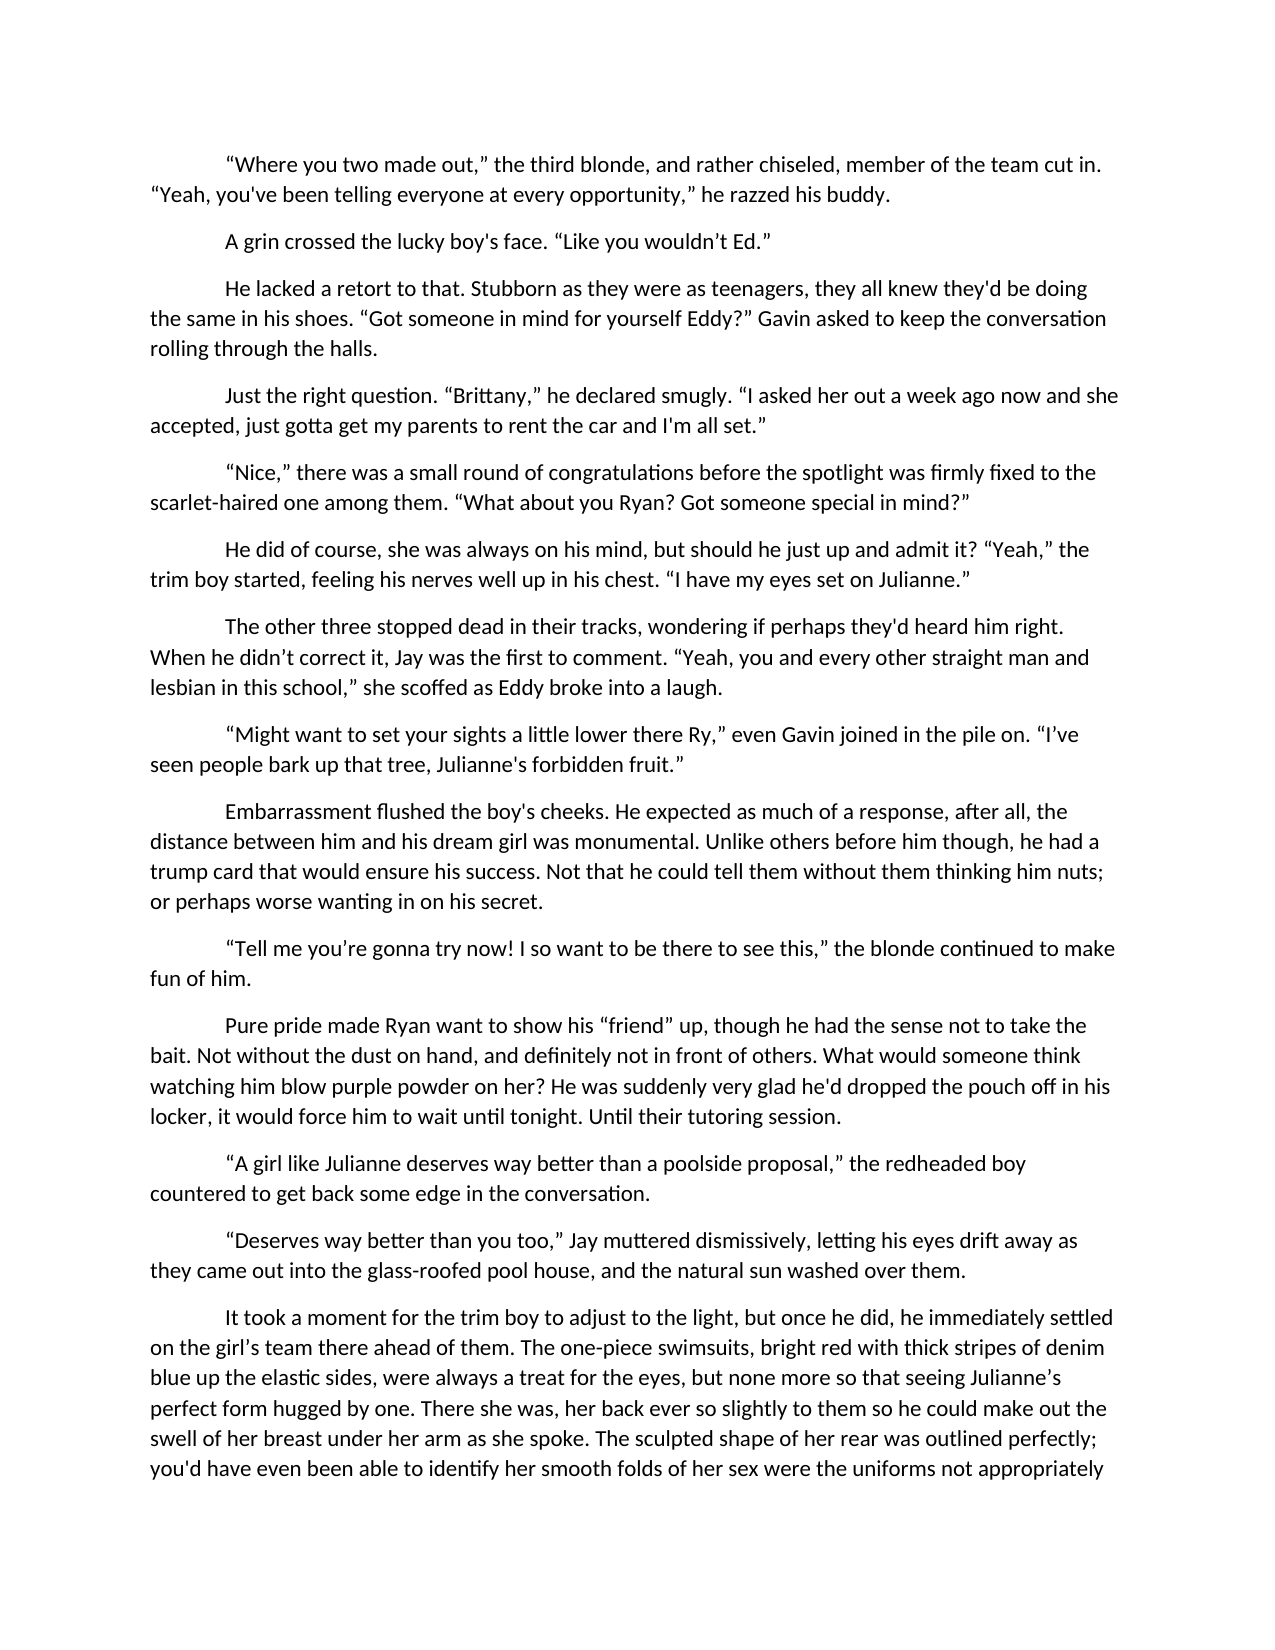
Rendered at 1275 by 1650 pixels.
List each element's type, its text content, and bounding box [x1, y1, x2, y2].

text He did of course, she was always on his mind, but should he just up and admit it? “Yeah,” the trim boy started, feeling his nerves well up in his chest. “I have my eyes set on Julianne.” [150, 535, 1125, 594]
text The other three stopped dead in their tracks, wondering if perhaps they'd heard him right. When he didn’t correct it, Jay was the first to comment. “Yeah, you and every other straight man and lesbian in this school,” she scoffed as Eddy broke into a laugh. [150, 612, 1125, 701]
text He lacked a retort to that. Stubborn as they were as teenagers, they all knew they'd be doing the same in his shoes. “Got someone in mind for yourself Eddy?” Gavin asked to keep the conversation rolling through the halls. [150, 274, 1125, 362]
text “Nice,” there was a small round of congratulations before the spotlight was firmly fixed to the scarlet-haired one among them. “What about you Ryan? Got someone special in mind?” [150, 458, 1125, 517]
text A grin crossed the lucky boy's face. “Like you wouldn’t Ed.” [150, 227, 1125, 255]
text “Deserves way better than you too,” Jay muttered dismissively, letting his eyes drift away as they came out into the glass-roofed pool house, and the natural sun washed over them. [150, 1226, 1125, 1284]
text “Might want to set your sights a little lower there Ry,” even Gavin joined in the pile on. “I’ve seen people bark up that tree, Julianne's forbidden fruit.” [150, 720, 1125, 778]
text Embarrassment flushed the boy's cheeks. He expected as much of a response, after all, the distance between him and his dream girl was monumental. Unlike others before him though, he had a trump card that would ensure his success. Not that he could tell them without them thinking him nuts; or perhaps worse wanting in on his secret. [150, 797, 1125, 916]
text Pure pride made Ryan want to show his “friend” up, though he had the sense not to take the bait. Not without the dust on hand, and definitely not in front of others. What would someone think watching him blow purple powder on her? He was suddenly very glad he'd dropped the pouch off in his locker, it would force him to wait until tonight. Until their tutoring session. [150, 1011, 1125, 1130]
text Just the right question. “Brittany,” he declared smugly. “I asked her out a week ago now and she accepted, just gotta get my parents to rent the car and I'm all set.” [150, 381, 1125, 439]
text “A girl like Julianne deserves way better than a poolside proposal,” the redheaded boy countered to get back some edge in the conversation. [150, 1149, 1125, 1207]
text “Where you two made out,” the third blonde, and rather chiseled, member of the team cut in. “Yeah, you've been telling everyone at every opportunity,” he razzed his buddy. [150, 150, 1125, 208]
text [150, 1303, 1125, 1482]
text “Tell me you’re gonna try now! I so want to be there to see this,” the blonde continued to make fun of him. [150, 934, 1125, 993]
